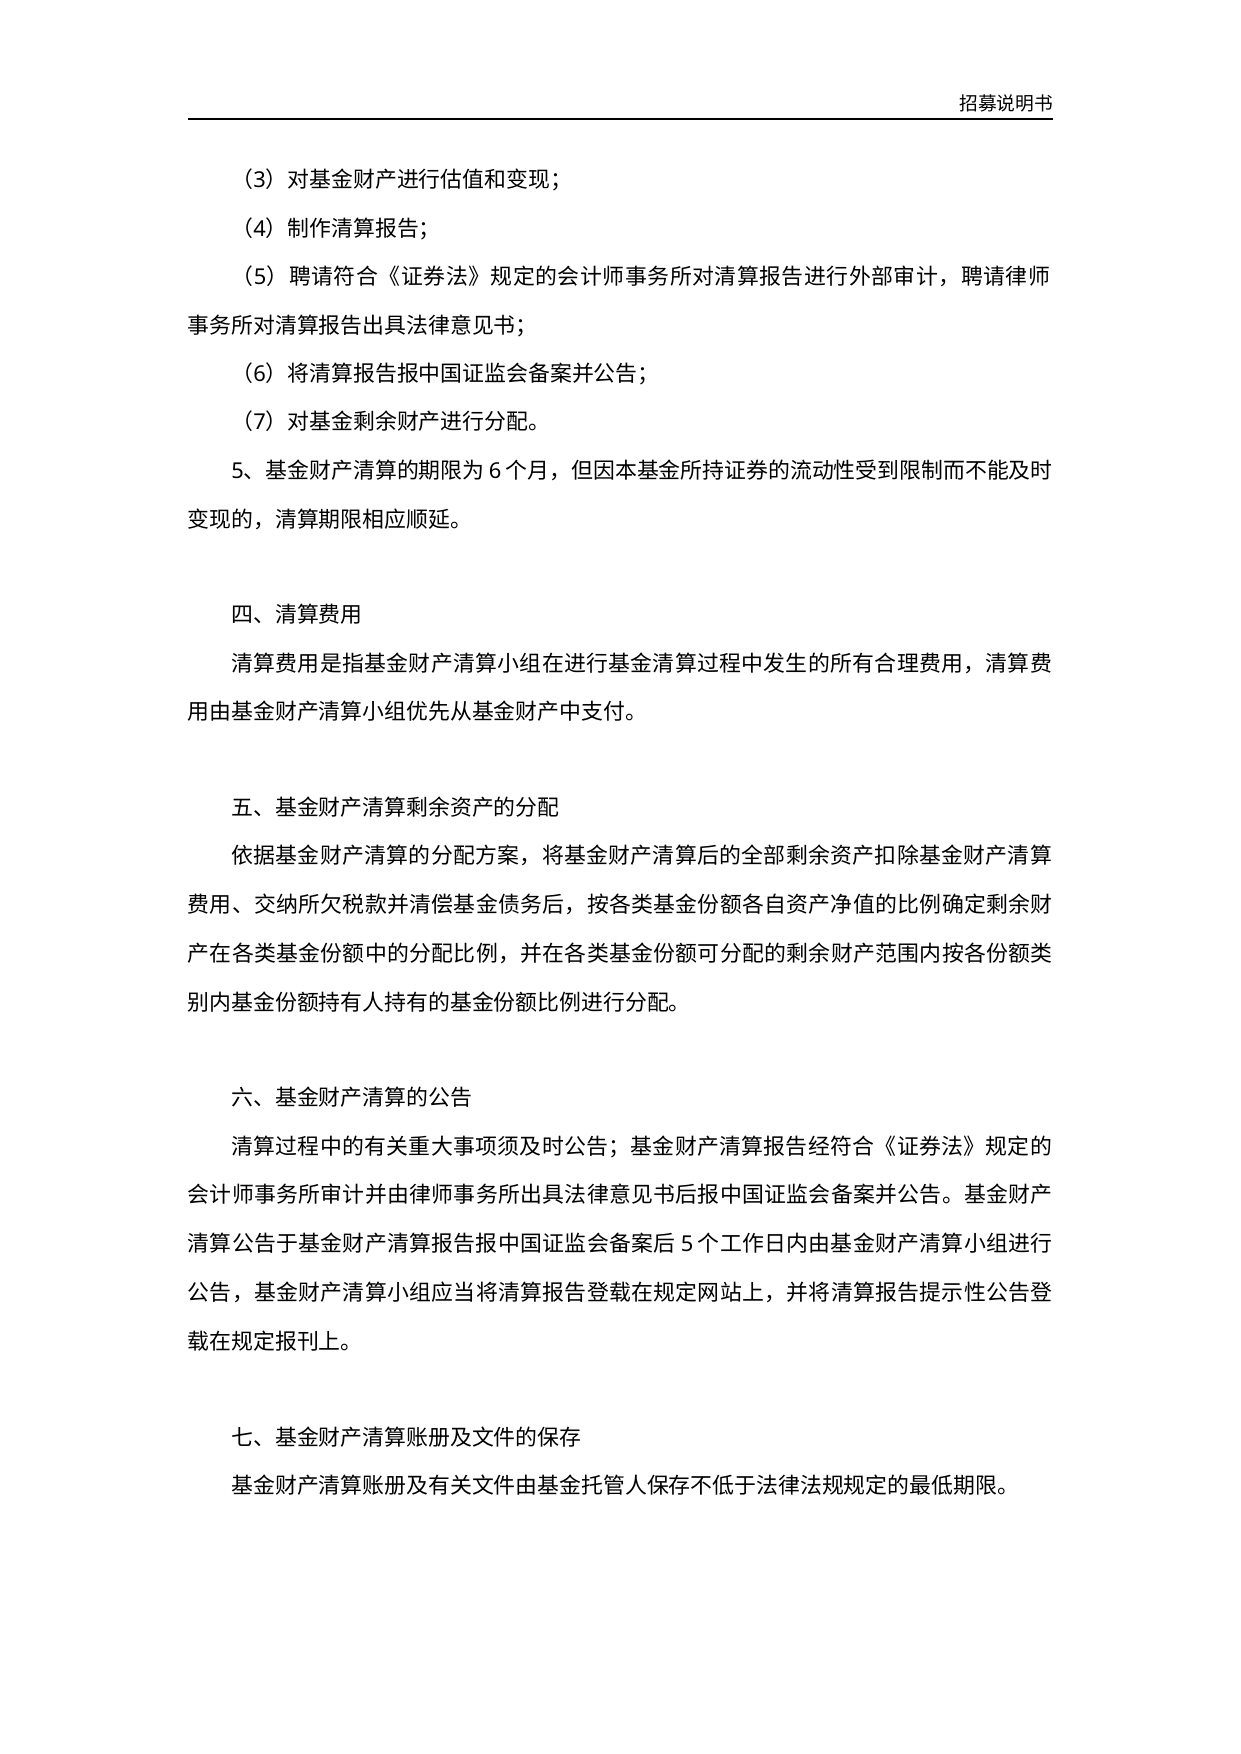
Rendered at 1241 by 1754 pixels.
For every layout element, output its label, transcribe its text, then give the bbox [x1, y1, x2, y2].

list （3）对基金财产进行估值和变现； [187, 162, 1053, 194]
list 5、基金财产清算的期限为6个月，但因本基金所持证券的流动性受到限制而不能及时变现的，清算期限相应顺延。 [187, 452, 1053, 534]
list （4）制作清算报告； [187, 210, 1053, 243]
list 五、基金财产清算剩余资产的分配 [187, 790, 1053, 822]
list 七、基金财产清算账册及文件的保存 [187, 1419, 1053, 1452]
list 基金财产清算账册及有关文件由基金托管人保存不低于法律法规规定的最低期限。 [187, 1467, 1053, 1500]
list 清算过程中的有关重大事项须及时公告；基金财产清算报告经符合《证券法》规定的会计师事务所审计并由律师事务所出具法律意见书后报中国证监会备案并公告。基金财产清算公告于基金财产清算报告报中国证监会备案后5个工作日内由基金财产清算小组进行公告，基金财产清算小组应当将清算报告登载在规定网站上，并将清算报告提示性公告登载在规定报刊上。 [187, 1128, 1053, 1356]
list 清算费用是指基金财产清算小组在进行基金清算过程中发生的所有合理费用，清算费用由基金财产清算小组优先从基金财产中支付。 [187, 645, 1053, 726]
list 依据基金财产清算的分配方案，将基金财产清算后的全部剩余资产扣除基金财产清算费用、交纳所欠税款并清偿基金债务后，按各类基金份额各自资产净值的比例确定剩余财产在各类基金份额中的分配比例，并在各类基金份额可分配的剩余财产范围内按各份额类别内基金份额持有人持有的基金份额比例进行分配。 [187, 838, 1053, 1017]
list 六、基金财产清算的公告 [187, 1080, 1053, 1112]
list （6）将清算报告报中国证监会备案并公告； [187, 356, 1053, 388]
list 四、清算费用 [187, 597, 1053, 629]
list （5）聘请符合《证券法》规定的会计师事务所对清算报告进行外部审计，聘请律师事务所对清算报告出具法律意见书； [187, 259, 1053, 340]
list （7）对基金剩余财产进行分配。 [187, 404, 1053, 437]
